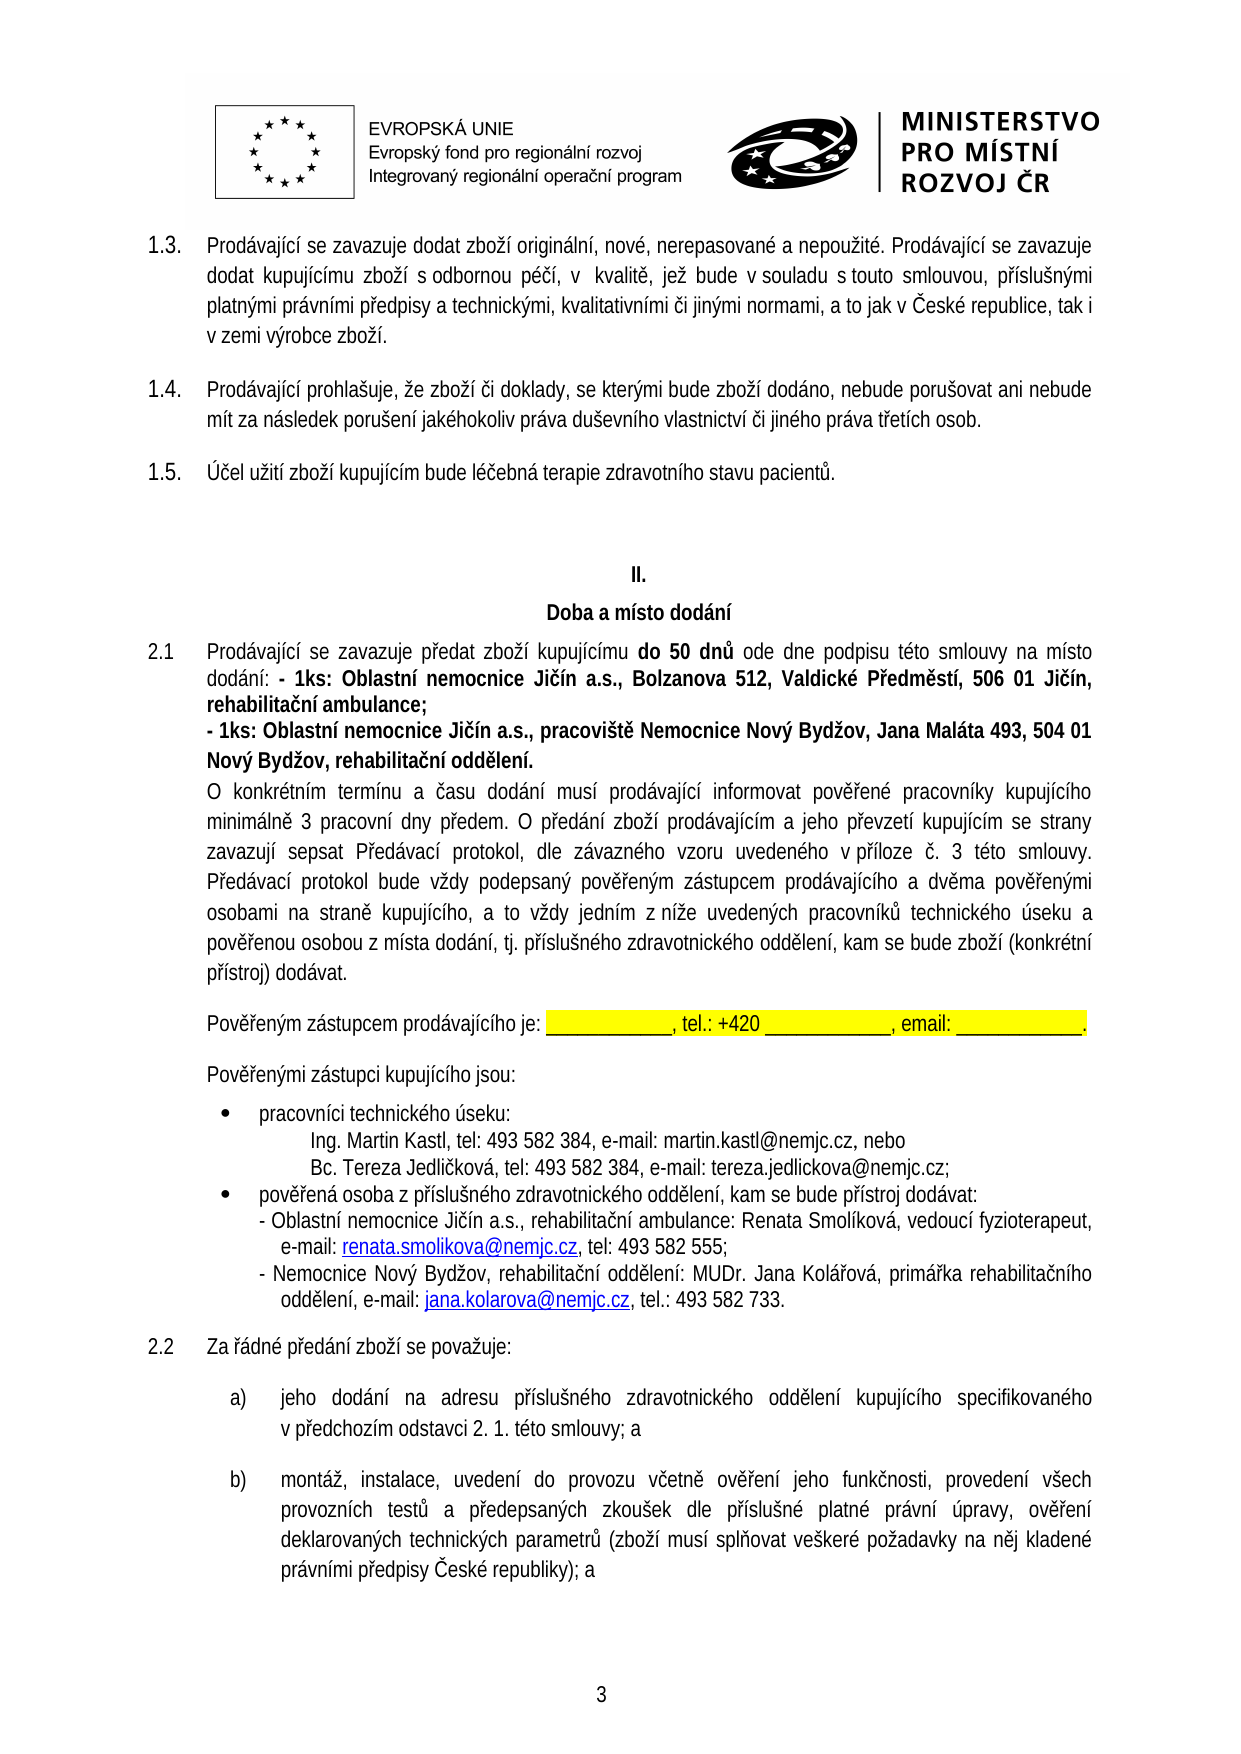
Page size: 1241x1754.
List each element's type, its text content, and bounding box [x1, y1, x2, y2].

list Prodávající prohlašuje, že zboží či doklady, se kterými bude zboží dodáno, nebude porušovat ani nebude mít za následek porušení jakéhokoliv práva duševního vlastnictví či jiného práva třetích osob. [148, 373, 1093, 432]
list Bc. Tereza Jedličková, tel: 493 582 384, e-mail: tereza.jedlickova@nemjc.cz; [310, 1154, 1093, 1181]
text Pověřeným zástupcem prodávajícího je: ____________, tel.: +420 ____________, email: ____________. [207, 1010, 546, 1036]
list Prodávající se zavazuje dodat zboží originální, nové, nerepasované a nepoužité. Prodávající se zavazuje dodat kupujícímu zboží s odbornou péčí, v kvalitě, jež bude v souladu s touto smlouvou, příslušnými platnými právními předpisy a technickými, kvalitativními či jinými normami, a to jak v České republice, tak i v zemi výrobce zboží. [148, 229, 1093, 349]
text Pověřenými zástupci kupujícího jsou: [207, 1061, 1093, 1087]
list Účel užití zboží kupujícím bude léčebná terapie zdravotního stavu pacientů. [148, 457, 1093, 486]
list - Nemocnice Nový Bydžov, rehabilitační oddělení: MUDr. Jana Kolářová, primářka rehabilitačního oddělení, e-mail: jana.kolarova@nemjc.cz, tel.: 493 582 733. [259, 1260, 1093, 1312]
subtitle Doba a místo dodání [185, 599, 1093, 626]
list - 1ks: Oblastní nemocnice Jičín a.s., pracoviště Nemocnice Nový Bydžov, Jana Maláta 493, 504 01 Nový Bydžov, rehabilitační oddělení. [207, 717, 1093, 774]
picture [184, 73, 1130, 230]
list O konkrétním termínu a času dodání musí prodávající informovat pověřené pracovníky kupujícího minimálně 3 pracovní dny předem. O předání zboží prodávajícím a jeho převzetí kupujícím se strany zavazují sepsat Předávací protokol, dle závazného vzoru uvedeného v příloze č. 3 této smlouvy. Předávací protokol bude vždy podepsaný pověřeným zástupcem prodávajícího a dvěma pověřenými osobami na straně kupujícího, a to vždy jedním z níže uvedených pracovníků technického úseku a pověřenou osobou z místa dodání, tj. příslušného zdravotnického oddělení, kam se bude zboží (konkrétní přístroj) dodávat. [207, 778, 1093, 985]
list jeho dodání na adresu příslušného zdravotnického oddělení kupujícího specifikovaného v předchozím odstavci 2. 1. této smlouvy; a [230, 1384, 1093, 1441]
list Za řádné předání zboží se považuje: [148, 1333, 1093, 1359]
list pověřená osoba z příslušného zdravotnického oddělení, kam se bude přístroj dodávat: [221, 1181, 1093, 1207]
text II. [185, 561, 1093, 587]
list Ing. Martin Kastl, tel: 493 582 384, e-mail: martin.kastl@nemjc.cz, nebo [310, 1126, 1093, 1154]
list pracovníci technického úseku: [221, 1100, 1093, 1126]
list - Oblastní nemocnice Jičín a.s., rehabilitační ambulance: Renata Smolíková, vedoucí fyzioterapeut, e-mail: renata.smolikova@nemjc.cz, tel: 493 582 555; [259, 1207, 1093, 1260]
list montáž, instalace, uvedení do provozu včetně ověření jeho funkčnosti, provedení všech provozních testů a předepsaných zkoušek dle příslušné platné právní úpravy, ověření deklarovaných technických parametrů (zboží musí splňovat veškeré požadavky na něj kladené právními předpisy České republiky); a [230, 1466, 1093, 1582]
list Prodávající se zavazuje předat zboží kupujícímu do 50 dnů ode dne podpisu této smlouvy na místo dodání: - 1ks: Oblastní nemocnice Jičín a.s., Bolzanova 512, Valdické Předměstí, 506 01 Jičín, rehabilitační ambulance; [148, 638, 1093, 717]
